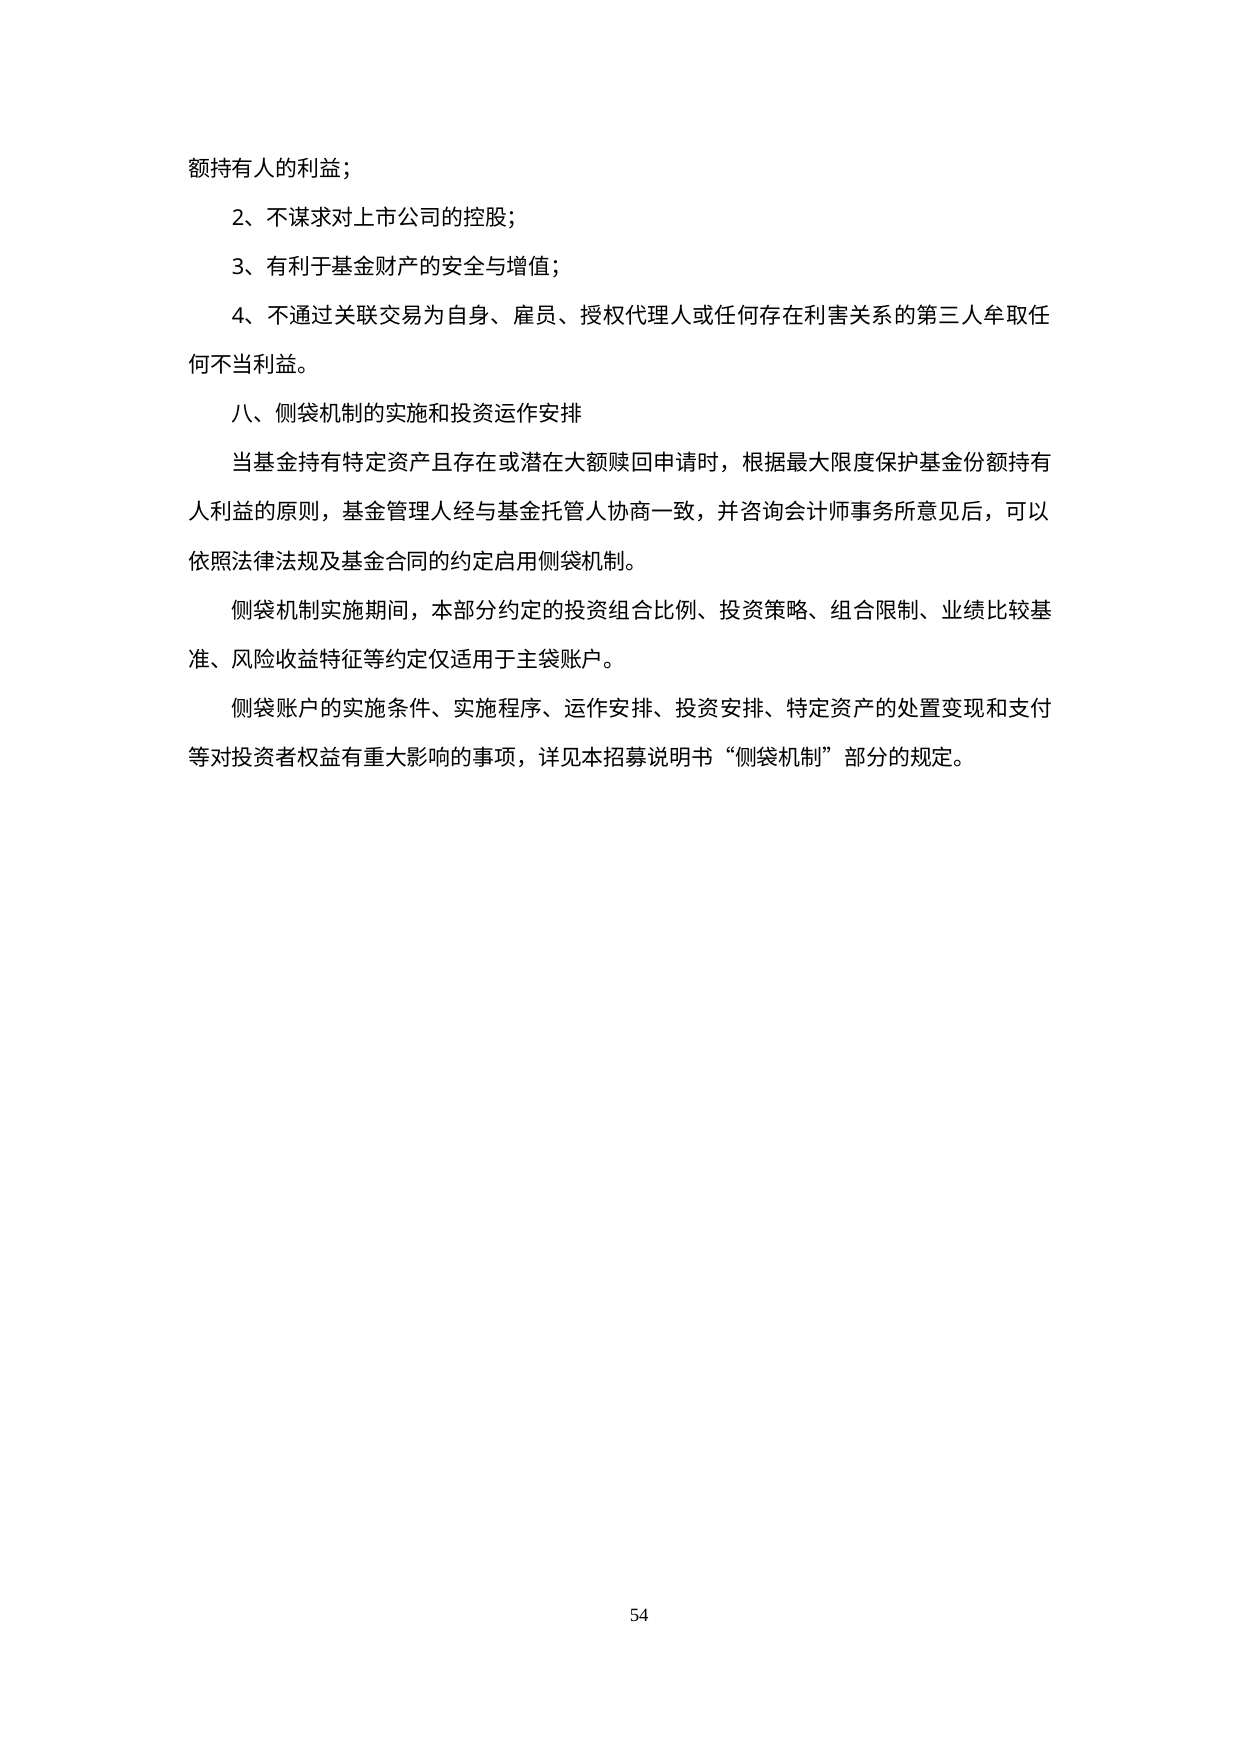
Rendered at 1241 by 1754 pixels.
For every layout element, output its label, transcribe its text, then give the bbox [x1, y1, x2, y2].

text 侧袋机制实施期间，本部分约定的投资组合比例、投资策略、组合限制、业绩比较基准、风险收益特征等约定仅适用于主袋账户。 [188, 592, 1052, 674]
text 侧袋账户的实施条件、实施程序、运作安排、投资安排、特定资产的处置变现和支付等对投资者权益有重大影响的事项，详见本招募说明书“侧袋机制”部分的规定。 [188, 690, 1052, 773]
text 八、侧袋机制的实施和投资运作安排 [188, 395, 1052, 428]
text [188, 150, 1052, 183]
text 2、不谋求对上市公司的控股； [188, 199, 1052, 232]
text 4、不通过关联交易为自身、雇员、授权代理人或任何存在利害关系的第三人牟取任何不当利益。 [188, 297, 1052, 379]
text 3、有利于基金财产的安全与增值； [188, 248, 1052, 281]
text 当基金持有特定资产且存在或潜在大额赎回申请时，根据最大限度保护基金份额持有人利益的原则，基金管理人经与基金托管人协商一致，并咨询会计师事务所意见后，可以依照法律法规及基金合同的约定启用侧袋机制。 [188, 526, 1052, 576]
text 当基金持有特定资产且存在或潜在大额赎回申请时，根据最大限度保护基金份额持有人利益的原则，基金管理人经与基金托管人协商一致，并咨询会计师事务所意见后，可以依照法律法规及基金合同的约定启用侧袋机制。 [188, 444, 1052, 494]
